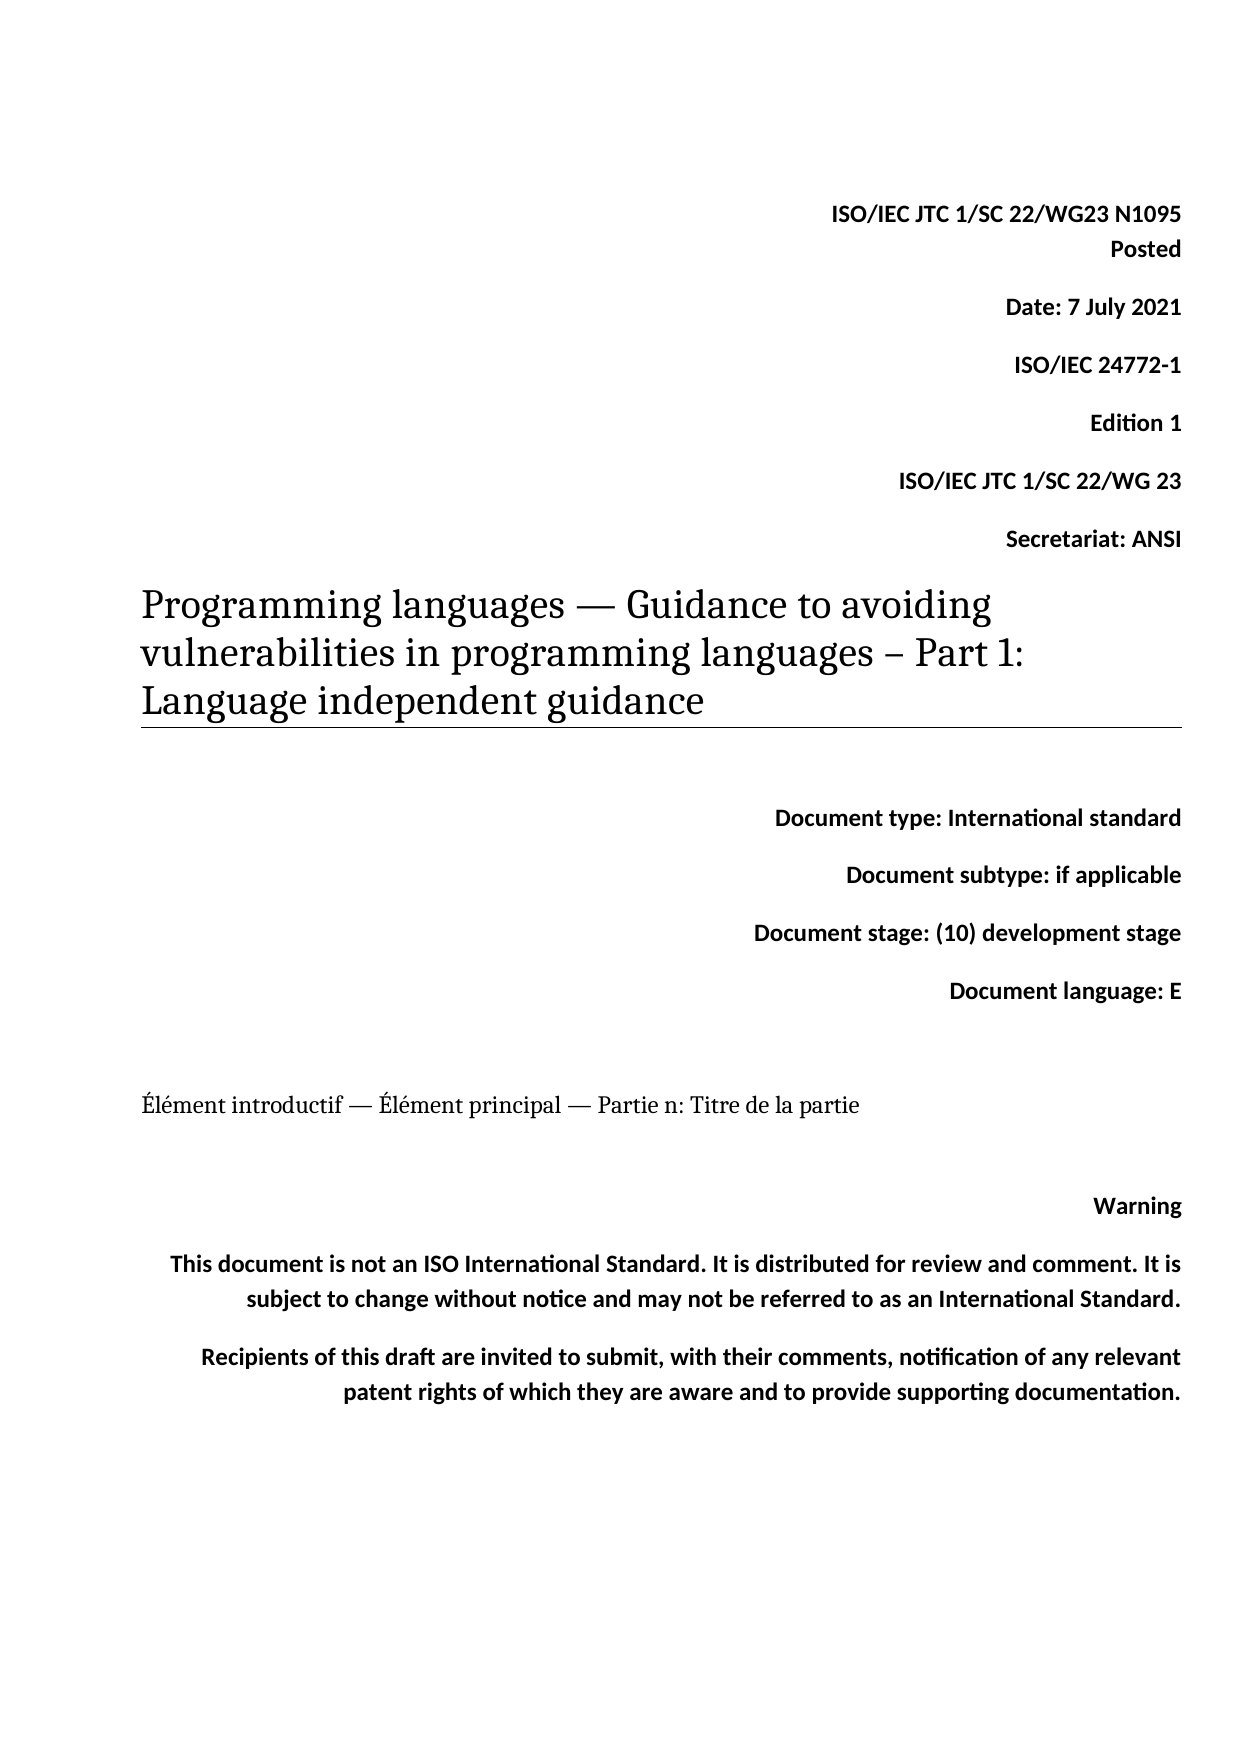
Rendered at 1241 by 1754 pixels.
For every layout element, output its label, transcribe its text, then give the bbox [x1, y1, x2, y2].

text Recipients of this draft are invited to submit, with their comments, notification of any relevant patent rights of which they are aware and to provide supporting documentation. [141, 1341, 1182, 1407]
text ISO/IEC JTC 1/SC 22/WG 23 [141, 465, 1182, 496]
text Élément introductif — Élément principal — Partie n: Titre de la partie [141, 1091, 1182, 1120]
text Document stage: (10) development stage [141, 918, 1182, 948]
text Document language: E [141, 976, 1182, 1006]
text Document type: International standard [141, 802, 1182, 832]
text ISO/IEC JTC 1/SC 22/WG23 N1095 Posted [141, 198, 1182, 264]
text Warning [141, 1191, 1182, 1221]
text Secretariat: ANSI [141, 523, 1182, 554]
title Programming languages — Guidance to avoiding vulnerabilities in programming languages – Part 1: Language independent guidance [141, 581, 1182, 727]
text Date: 7 July 2021 [141, 291, 1182, 322]
text This document is not an ISO International Standard. It is distributed for review and comment. It is subject to change without notice and may not be referred to as an International Standard. [141, 1248, 1182, 1314]
text ISO/IEC 24772-1 [141, 349, 1182, 380]
text Document subtype: if applicable [141, 860, 1182, 890]
text Edition 1 [141, 407, 1182, 438]
